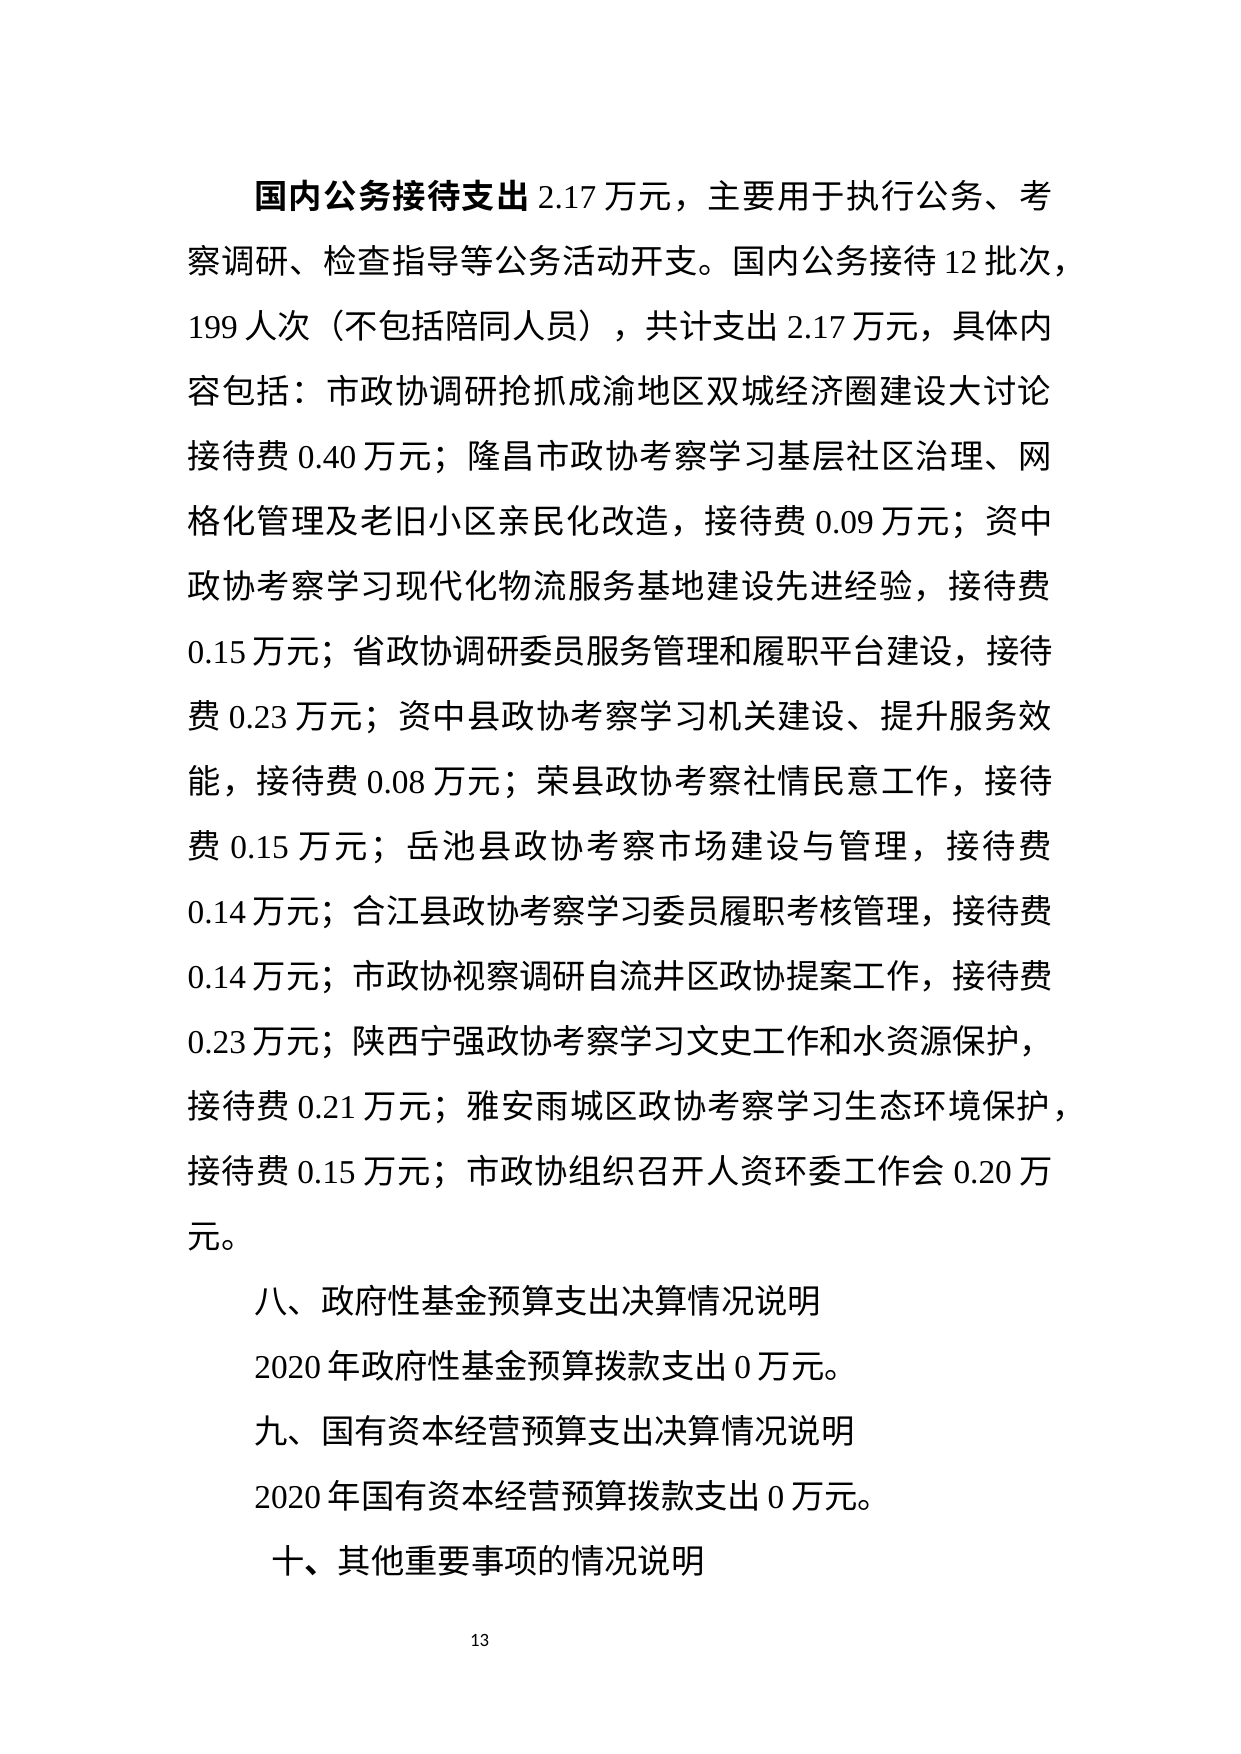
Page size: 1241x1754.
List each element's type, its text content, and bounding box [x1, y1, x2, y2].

text 八、政府性基金预算支出决算情况说明 [187, 1267, 1053, 1332]
list 国有资本经营预算支出决算情况说明 [187, 1397, 1053, 1462]
text 2020年政府性基金预算拨款支出0万元。 [187, 1332, 1053, 1397]
text 十、其他重要事项的情况说明 [187, 1527, 1053, 1592]
text 国内公务接待支出2.17万元，主要用于执行公务、考察调研、检查指导等公务活动开支。国内公务接待12批次，199人次（不包括陪同人员），共计支出2.17万元，具体内容包括：市政协调研抢抓成渝地区双城经济圈建设大讨论。接待费0.40万元；隆昌市政协考察学习基层社区治理、网格化管理及老旧小区亲民化改造，接待费0.09万元；资中政协考察学习现代化物流服务基地建设先进经验，接待费0.15万元；省政协调研委员服务管理和履职平台建设，接待费0.23万元；资中县政协考察学习机关建设、提升服务效能，接待费0.08万元；荣县政协考察社情民意工作，接待费0.15万元；岳池县政协考察市场建设与管理，接待费0.14万元；合江县政协考察学习委员履职考核管理，接待费0.14万元；市政协视察调研自流井区政协提案工作，接待费0.23万元；陕西宁强政协考察学习文史工作和水资源保护，接待费0.21万元；雅安雨城区政协考察学习生态环境保护，接待费0.15万元；市政协组织召开人资环委工作会0.20万元。 [187, 162, 1053, 1267]
text 2020年国有资本经营预算拨款支出0万元。 [187, 1462, 1053, 1527]
